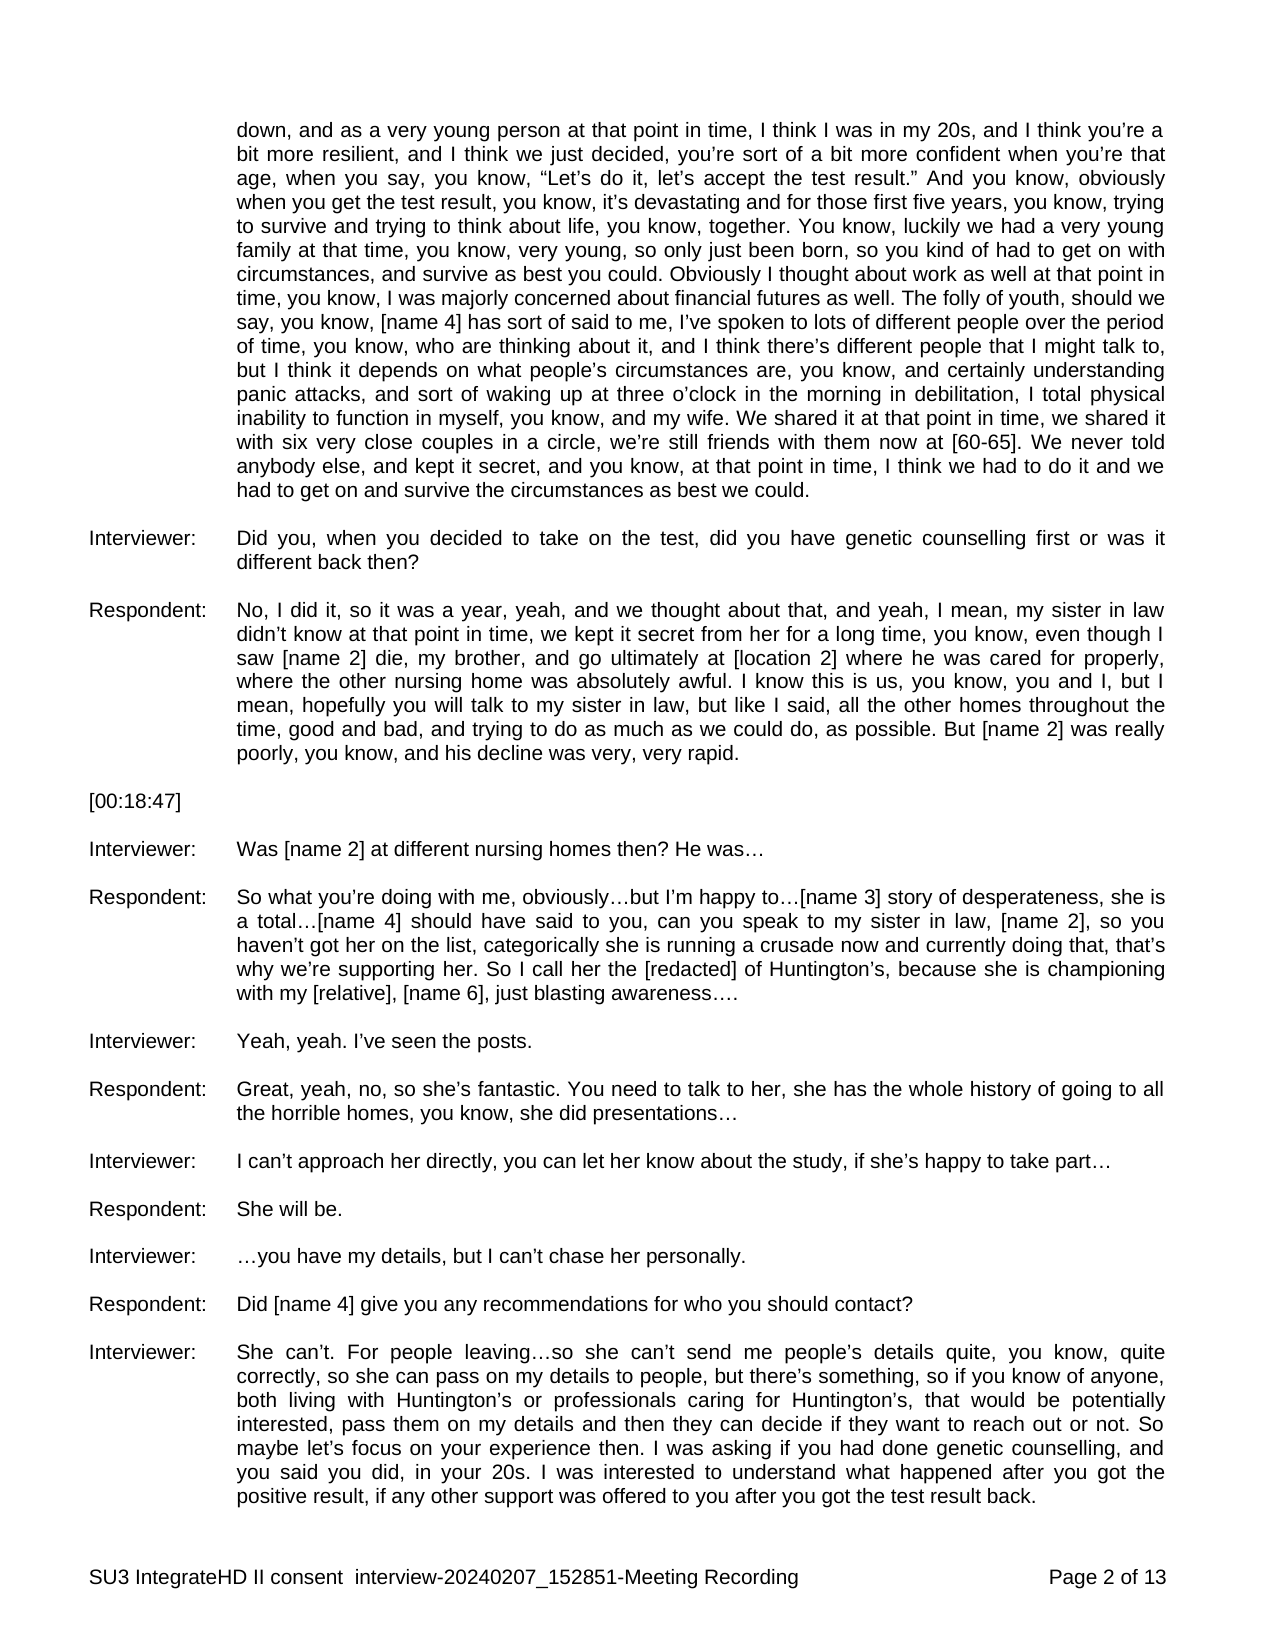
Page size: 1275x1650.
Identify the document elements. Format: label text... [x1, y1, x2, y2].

text Respondent: No, I did it, so it was a year, yeah, and we thought about that, and yeah, I mean, my sister in law didn’t know at that point in time, we kept it secret from her for a long time, you know, even though I saw [name 2] die, my brother, and go ultimately at [location 2] where he was cared for properly, where the other nursing home was absolutely awful. I know this is us, you know, you and I, but I mean, hopefully you will talk to my sister in law, but like I said, all the other homes throughout the time, good and bad, and trying to do as much as we could do, as possible. But [name 2] was really poorly, you know, and his decline was very, very rapid. [89, 597, 1167, 765]
text Interviewer: Did you, when you decided to take on the test, did you have genetic counselling first or was it different back then? [89, 526, 1167, 573]
text Respondent: Did [name 4] give you any recommendations for who you should contact? [89, 1292, 1167, 1316]
text Respondent: She will be. [89, 1196, 1167, 1220]
text Interviewer: I can’t approach her directly, you can let her know about the study, if she’s happy to take part… [89, 1148, 1167, 1172]
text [89, 118, 1167, 502]
text Respondent: So what you’re doing with me, obviously…but I’m happy to…[name 3] story of desperateness, she is a total…[name 4] should have said to you, can you speak to my sister in law, [name 2], so you haven’t got her on the list, categorically she is running a crusade now and currently doing that, that’s why we’re supporting her. So I call her the [redacted] of Huntington’s, because she is championing with my [relative], [name 6], just blasting awareness…. [89, 885, 1167, 1005]
text Interviewer: Was [name 2] at different nursing homes then? He was… [89, 837, 1167, 861]
text Interviewer: She can’t. For people leaving…so she can’t send me people’s details quite, you know, quite correctly, so she can pass on my details to people, but there’s something, so if you know of anyone, both living with Huntington’s or professionals caring for Huntington’s, that would be potentially interested, pass them on my details and then they can decide if they want to reach out or not. So maybe let’s focus on your experience then. I was asking if you had done genetic counselling, and you said you did, in your 20s. I was interested to understand what happened after you got the positive result, if any other support was offered to you after you got the test result back. [89, 1340, 1167, 1508]
text Respondent: Great, yeah, no, so she’s fantastic. You need to talk to her, she has the whole history of going to all the horrible homes, you know, she did presentations… [89, 1077, 1167, 1124]
text Interviewer: Yeah, yeah. I’ve seen the posts. [89, 1029, 1167, 1053]
text Interviewer: …you have my details, but I can’t chase her personally. [89, 1244, 1167, 1268]
text [00:18:47] [89, 789, 1167, 813]
